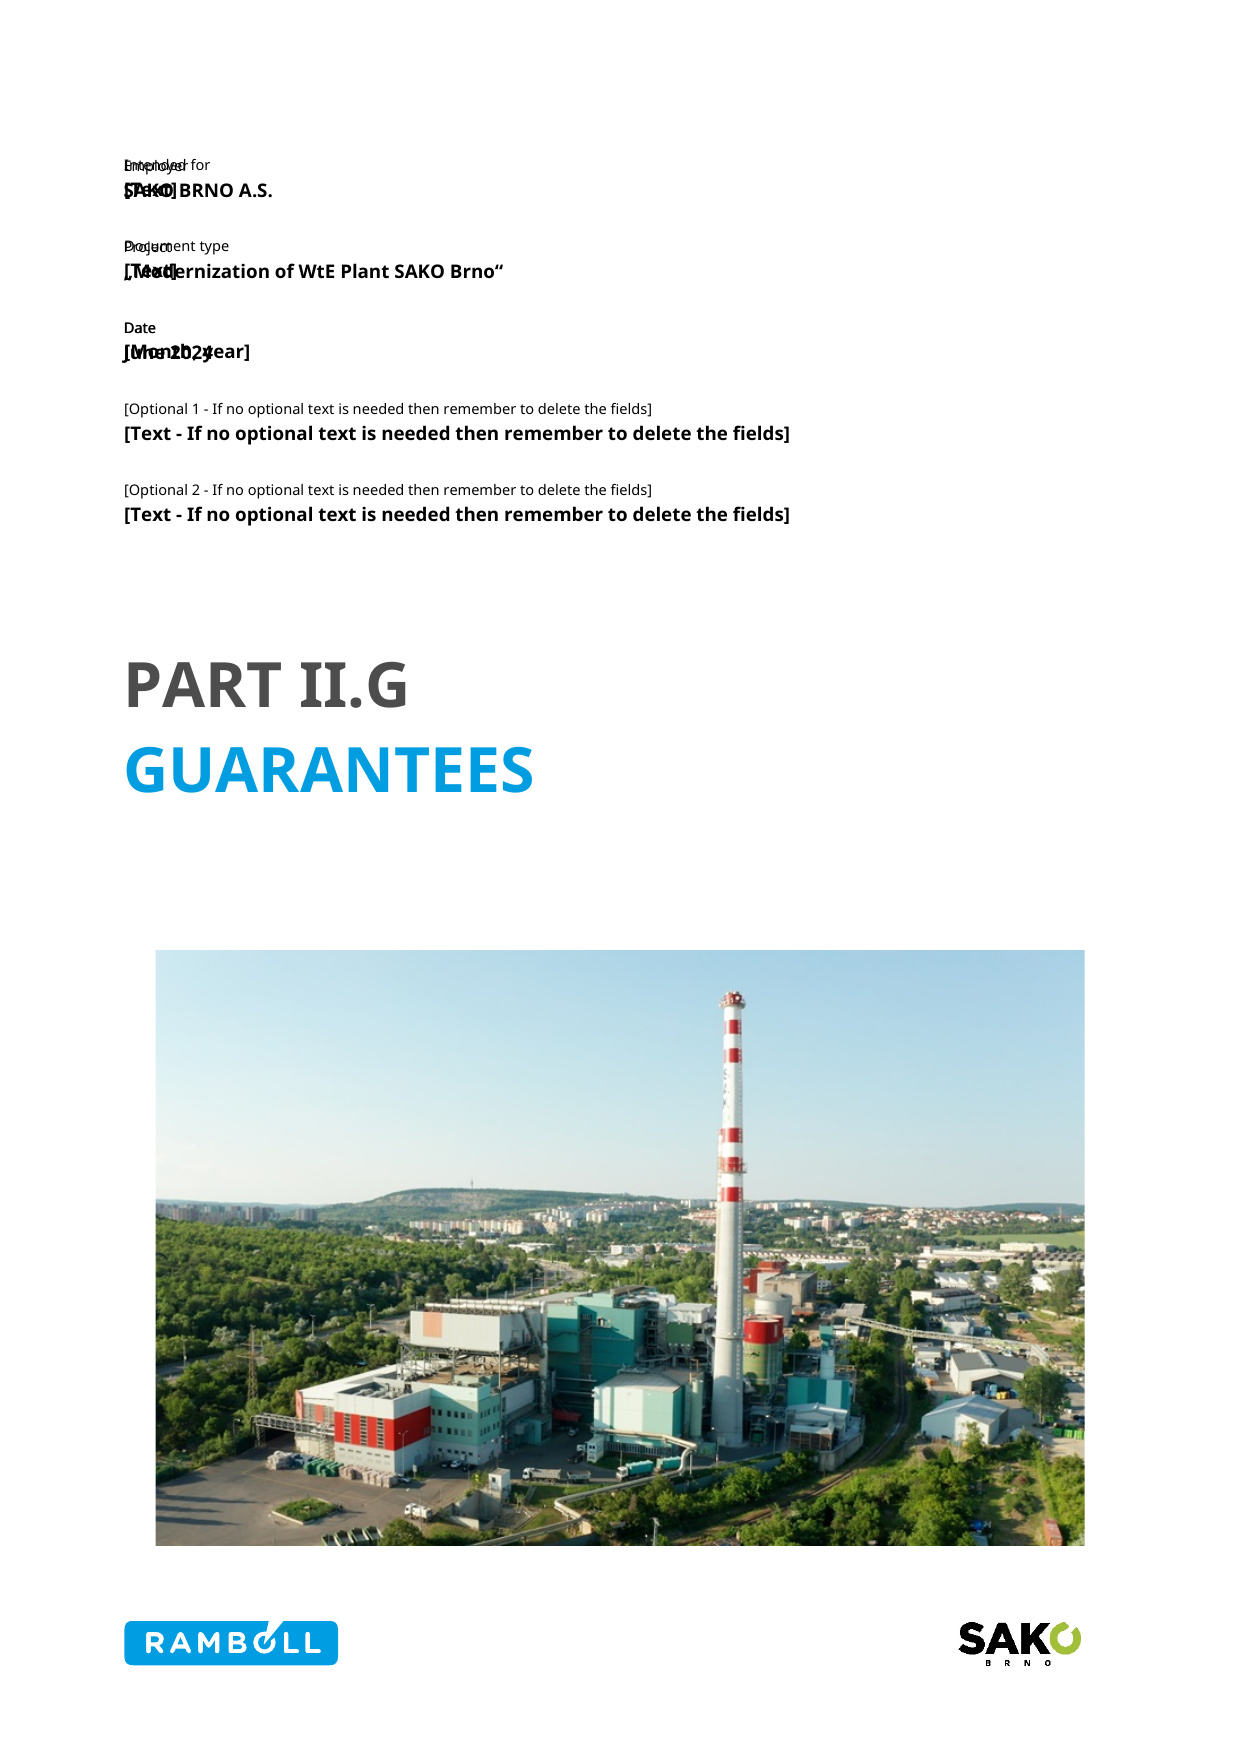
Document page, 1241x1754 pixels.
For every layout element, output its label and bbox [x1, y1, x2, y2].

picture [958, 1622, 1081, 1666]
picture [155, 950, 1085, 1546]
